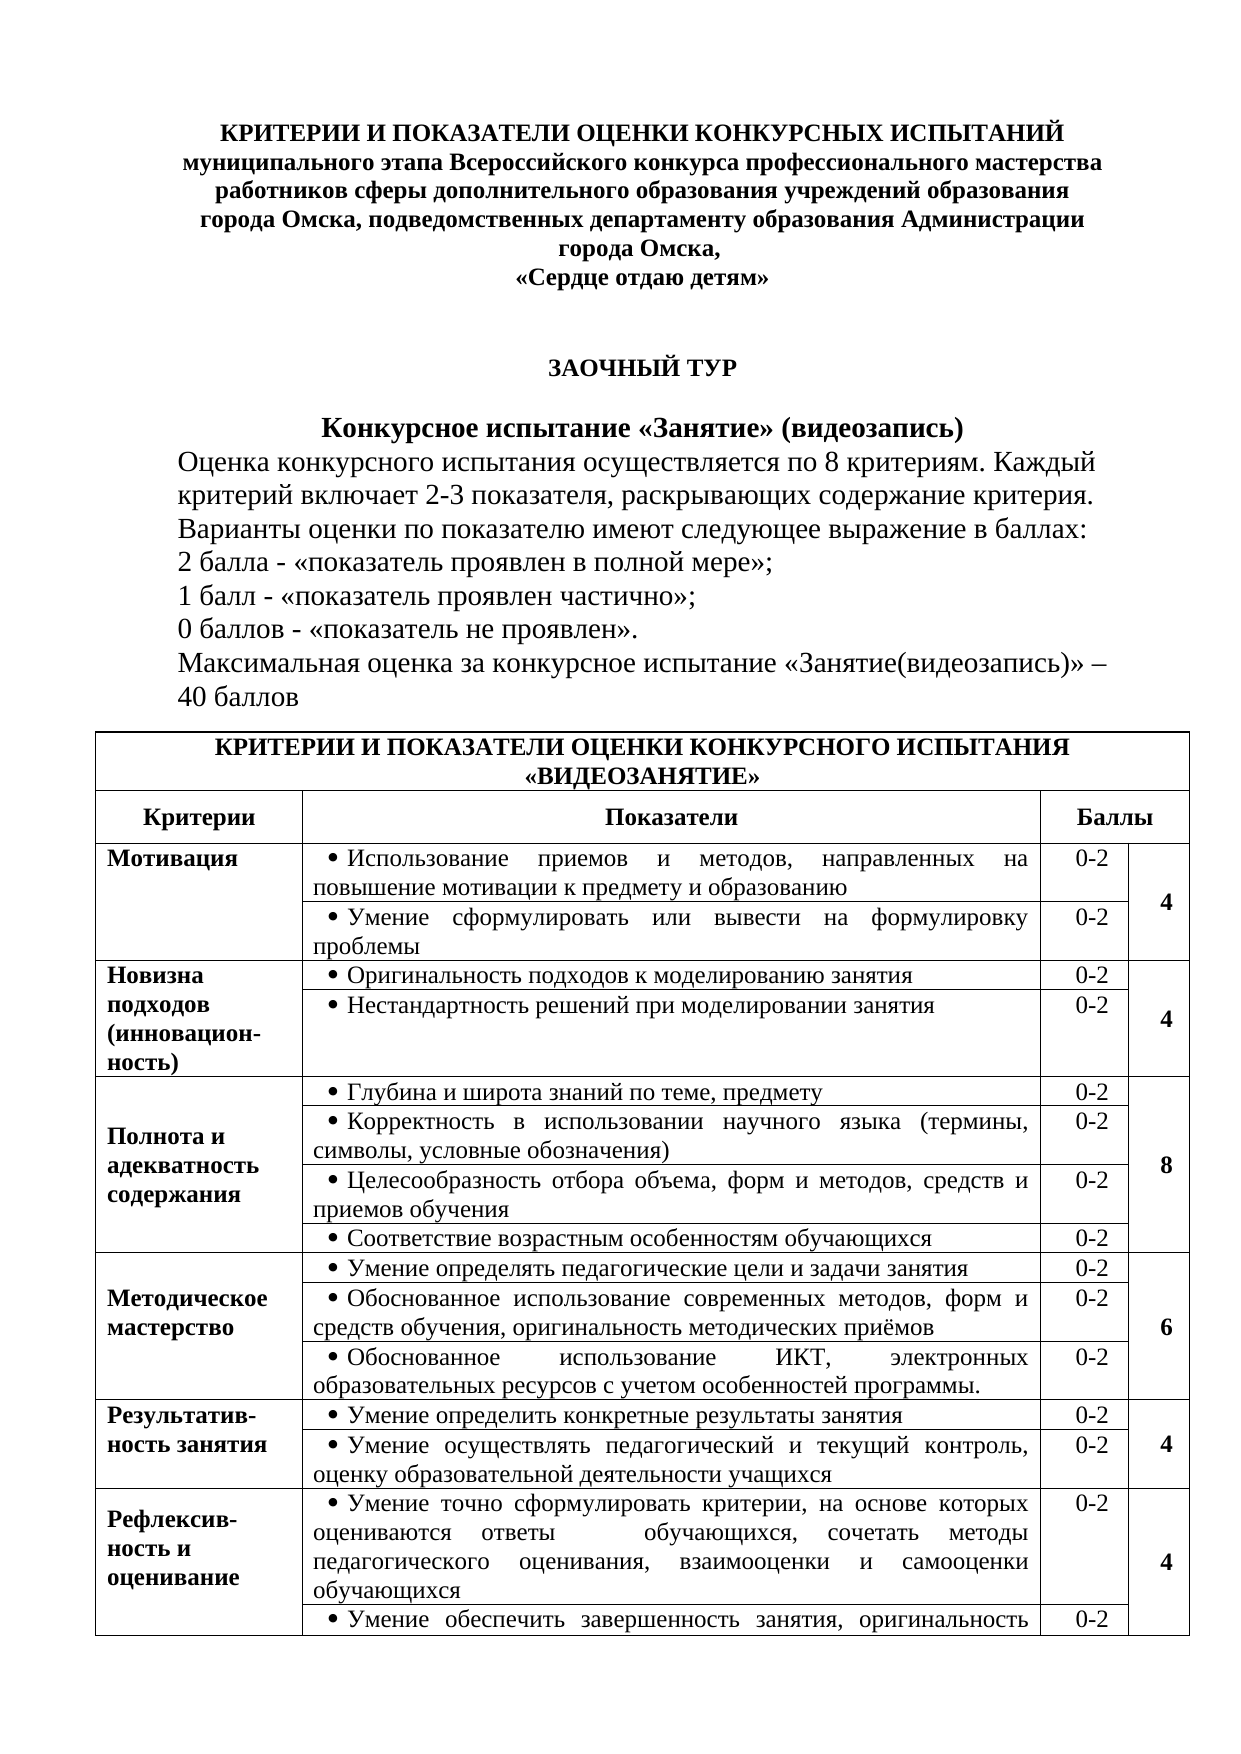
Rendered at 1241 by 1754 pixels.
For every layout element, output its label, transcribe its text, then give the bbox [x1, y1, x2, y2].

table_cell 0-2 [1041, 1224, 1128, 1252]
table_cell 0-2 [1041, 1489, 1128, 1603]
table_cell 0-2 [1041, 1430, 1128, 1487]
table_cell Умение определить конкретные результаты занятия [303, 1400, 1040, 1429]
table_cell Обоснованное использование ИКТ, электронных образовательных ресурсов с учетом особенностей программы. [303, 1342, 1040, 1399]
table_cell Корректность в использовании научного языка (термины, символы, условные обозначения) [303, 1106, 1040, 1164]
table_cell Умение осуществлять педагогический и текущий контроль, оценку образовательной деятельности учащихся [303, 1430, 1040, 1487]
table_cell Умение сформулировать или вывести на формулировку проблемы [303, 902, 1040, 959]
table_cell 4 [1129, 1489, 1189, 1635]
table_cell 0-2 [1041, 902, 1128, 959]
table_cell 0-2 [1041, 1400, 1128, 1429]
table_cell Соответствие возрастным особенностям обучающихся [303, 1224, 1040, 1252]
table_cell Нестандартность решений при моделировании занятия [303, 990, 1040, 1076]
table_cell 4 [1129, 1400, 1189, 1487]
table_cell Оригинальность подходов к моделированию занятия [303, 961, 1040, 989]
table_cell Умение определять педагогические цели и задачи занятия [303, 1253, 1040, 1282]
table_cell 0-2 [1041, 1605, 1128, 1635]
table_cell 0-2 [1041, 990, 1128, 1076]
table_cell 0-2 [1041, 961, 1128, 989]
table_cell Полнота и адекватность содержания [96, 1077, 302, 1252]
table_cell 6 [1129, 1253, 1189, 1399]
table_cell 0-2 [1041, 1106, 1128, 1164]
table_cell Обоснованное использование современных методов, форм и средств обучения, оригинальность методических приёмов [303, 1283, 1040, 1341]
table_header КРИТЕРИИ И ПОКАЗАТЕЛИ ОЦЕНКИ КОНКУРСНОГО ИСПЫТАНИЯ «ВИДЕОЗАНЯТИЕ» [96, 733, 1189, 790]
table_cell 8 [1129, 1077, 1189, 1252]
text Конкурсное испытание «Занятие» (видеозапись) [177, 410, 1107, 444]
text Оценка конкурсного испытания осуществляется по 8 критериям. Каждый критерий включает 2-3 показателя, раскрывающих содержание критерия. [177, 444, 1107, 511]
text ЗАОЧНЫЙ ТУР [177, 353, 1107, 382]
text муниципального этапа Всероссийского конкурса профессионального мастерства работников сферы дополнительного образования учреждений образования города Омска, подведомственных департаменту образования Администрации города Омска, «Сердце отдаю детям» [177, 147, 1107, 291]
table_cell 0-2 [1041, 1253, 1128, 1282]
table_cell Мотивация [96, 844, 302, 959]
text 0 баллов - «показатель не проявлен». [177, 612, 1107, 645]
table_cell 0-2 [1041, 1077, 1128, 1105]
text Максимальная оценка за конкурсное испытание «Занятие(видеозапись)» – 40 баллов [177, 645, 1107, 712]
table_cell 0-2 [1041, 1342, 1128, 1399]
text Варианты оценки по показателю имеют следующее выражение в баллах: [177, 511, 1107, 544]
text КРИТЕРИИ И ПОКАЗАТЕЛИ ОЦЕНКИ КОНКУРСНЫХ ИСПЫТАНИЙ [177, 118, 1107, 147]
table_cell Показатели [303, 791, 1040, 842]
table_cell 4 [1129, 961, 1189, 1076]
table_cell Рефлексив-ность и оценивание [96, 1489, 302, 1635]
table_cell Критерии [96, 791, 302, 842]
table_cell Умение точно сформулировать критерии, на основе которых оцениваются ответы обучающихся, сочетать методы педагогического оценивания, взаимооценки и самооценки обучающихся [303, 1489, 1040, 1603]
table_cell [303, 1605, 1040, 1635]
table_cell Новизна подходов (инновацион-ность) [96, 961, 302, 1076]
table_cell 0-2 [1041, 844, 1128, 901]
table_cell 4 [1129, 844, 1189, 959]
table_cell 0-2 [1041, 1165, 1128, 1222]
table_cell Баллы [1041, 791, 1189, 842]
text 1 балл - «показатель проявлен частично»; [177, 578, 1107, 612]
table_cell Методическое мастерство [96, 1253, 302, 1399]
table_cell Использование приемов и методов, направленных на повышение мотивации к предмету и образованию [303, 844, 1040, 901]
text 2 балла - «показатель проявлен в полной мере»; [177, 544, 1107, 578]
table_cell Результатив-ность занятия [96, 1400, 302, 1487]
table_cell Глубина и широта знаний по теме, предмету [303, 1077, 1040, 1105]
table_cell Целесообразность отбора объема, форм и методов, средств и приемов обучения [303, 1165, 1040, 1222]
table_cell 0-2 [1041, 1283, 1128, 1341]
